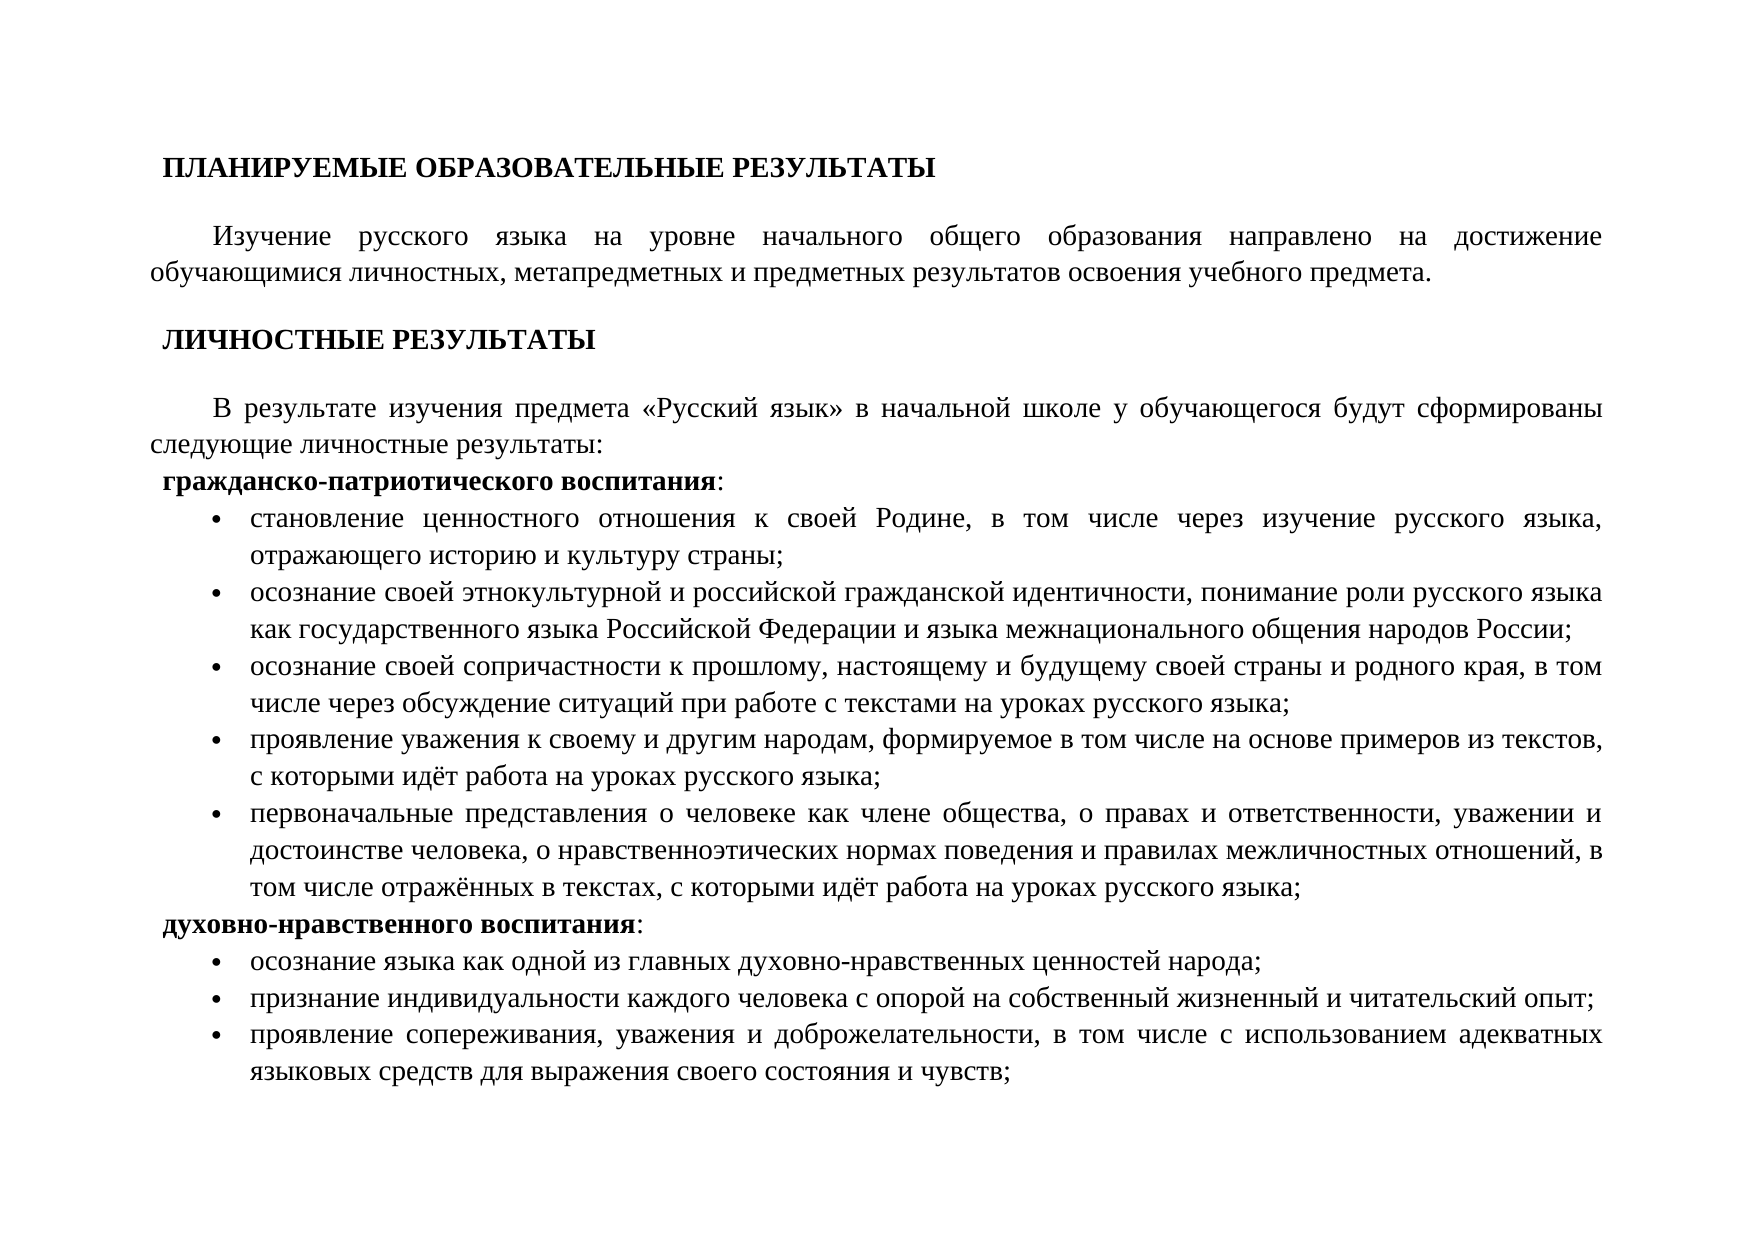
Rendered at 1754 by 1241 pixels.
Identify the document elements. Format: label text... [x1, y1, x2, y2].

list становление ценностного отношения к своей Родине, в том числе через изучение русского языка, отражающего историю и культуру страны; [212, 500, 1604, 571]
list проявление сопереживания, уважения и доброжелательности, в том числе с использованием адекватных языковых средств для выражения своего состояния и чувств; [212, 1017, 1604, 1087]
text духовно-нравственного воспитания: [162, 906, 1604, 939]
text гражданско-патриотического воспитания: [162, 463, 1604, 497]
text Изучение русского языка на уровне начального общего образования направлено на достижение обучающимися личностных, метапредметных и предметных результатов освоения учебного предмета. [150, 218, 1604, 288]
list осознание языка как одной из главных духовно-нравственных ценностей народа; [212, 943, 1604, 976]
list признание индивидуальности каждого человека с опорой на собственный жизненный и читательский опыт; [212, 980, 1604, 1013]
text ПЛАНИРУЕМЫЕ ОБРАЗОВАТЕЛЬНЫЕ РЕЗУЛЬТАТЫ [162, 150, 1604, 183]
list первоначальные представления о человеке как члене общества, о правах и ответственности, уважении и достоинстве человека, о нравственноэтических нормах поведения и правилах межличностных отношений, в том числе отражённых в текстах, с которыми идёт работа на уроках русского языка; [212, 795, 1604, 903]
list осознание своей сопричастности к прошлому, настоящему и будущему своей страны и родного края, в том числе через обсуждение ситуаций при работе с текстами на уроках русского языка; [212, 648, 1604, 718]
text В результате изучения предмета «Русский язык» в начальной школе у обучающегося будут сформированы следующие личностные результаты: [150, 390, 1604, 460]
text ЛИЧНОСТНЫЕ РЕЗУЛЬТАТЫ [162, 322, 1604, 356]
list осознание своей этнокультурной и российской гражданской идентичности, понимание роли русского языка как государственного языка Российской Федерации и языка межнационального общения народов России; [212, 574, 1604, 644]
list проявление уважения к своему и другим народам, формируемое в том числе на основе примеров из текстов, с которыми идёт работа на уроках русского языка; [212, 722, 1604, 792]
